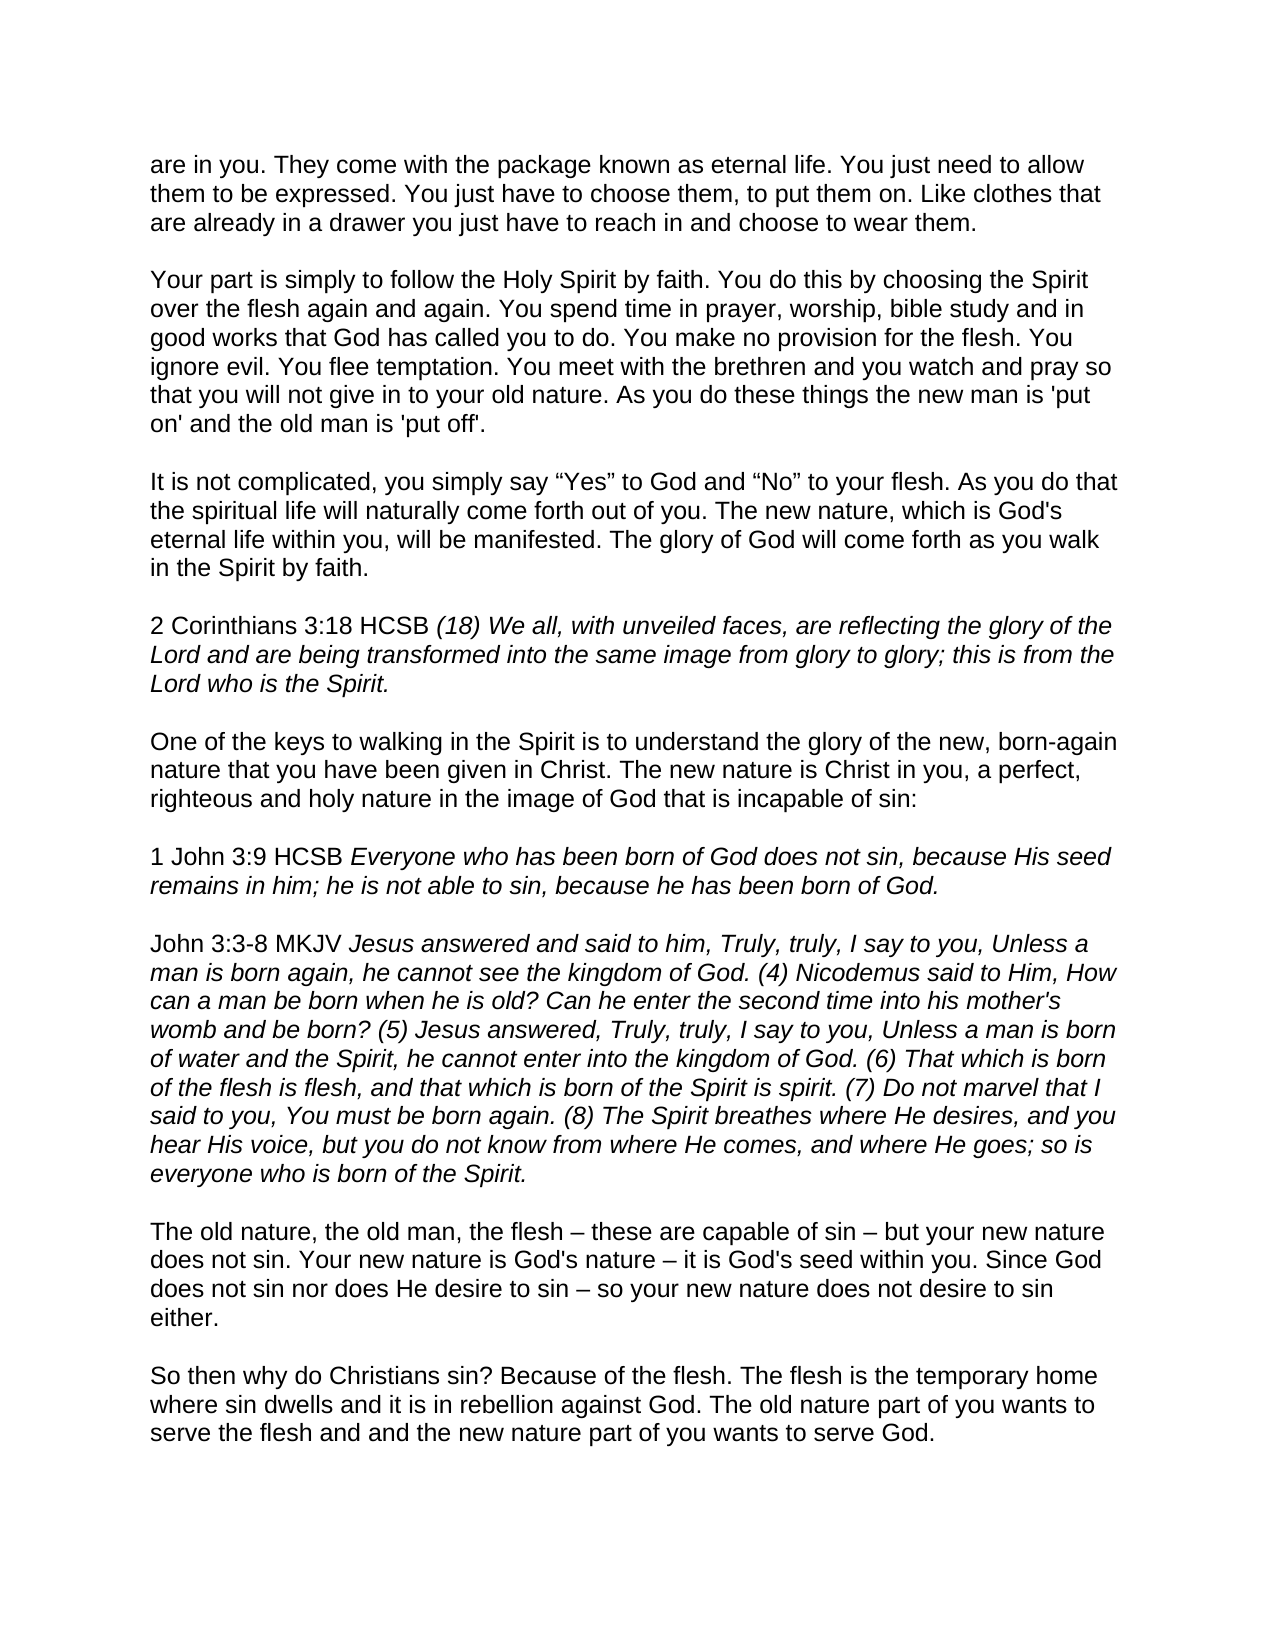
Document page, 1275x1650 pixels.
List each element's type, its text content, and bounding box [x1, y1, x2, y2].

text The old nature, the old man, the flesh – these are capable of sin – but your new nature does not sin. Your new nature is God's nature – it is God's seed within you. Since God does not sin nor does He desire to sin – so your new nature does not desire to sin either. [150, 1217, 1125, 1332]
text So then why do Christians sin? Because of the flesh. The flesh is the temporary home where sin dwells and it is in rebellion against God. The old nature part of you wants to serve the flesh and and the new nature part of you wants to serve God. [150, 1361, 1125, 1447]
text Your part is simply to follow the Holy Spirit by faith. You do this by choosing the Spirit over the flesh again and again. You spend time in prayer, worship, bible study and in good works that God has called you to do. You make no provision for the flesh. You ignore evil. You flee temptation. You meet with the brethren and you watch and pray so that you will not give in to your old nature. As you do these things the new man is 'put on' and the old man is 'put off'. [150, 265, 1125, 438]
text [150, 150, 1125, 236]
text 1 John 3:9 HCSB Everyone who has been born of God does not sin, because His seed remains in him; he is not able to sin, because he has been born of God. [150, 842, 1125, 899]
text John 3:3-8 MKJV Jesus answered and said to him, Truly, truly, I say to you, Unless a man is born again, he cannot see the kingdom of God. (4) Nicodemus said to Him, How can a man be born when he is old? Can he enter the second time into his mother's womb and be born? (5) Jesus answered, Truly, truly, I say to you, Unless a man is born of water and the Spirit, he cannot enter into the kingdom of God. (6) That which is born of the flesh is flesh, and that which is born of the Spirit is spirit. (7) Do not marvel that I said to you, You must be born again. (8) The Spirit breathes where He desires, and you hear His voice, but you do not know from where He comes, and where He goes; so is everyone who is born of the Spirit. [150, 929, 1125, 1187]
text 2 Corinthians 3:18 HCSB (18) We all, with unveiled faces, are reflecting the glory of the Lord and are being transformed into the same image from glory to glory; this is from the Lord who is the Spirit. [150, 611, 1125, 697]
text One of the keys to walking in the Spirit is to understand the glory of the new, born-again nature that you have been given in Christ. The new nature is Christ in you, a perfect, righteous and holy nature in the image of God that is incapable of sin: [150, 727, 1125, 813]
text It is not complicated, you simply say “Yes” to God and “No” to your flesh. As you do that the spiritual life will naturally come forth out of you. The new nature, which is God's eternal life within you, will be manifested. The glory of God will come forth as you walk in the Spirit by faith. [150, 467, 1125, 582]
